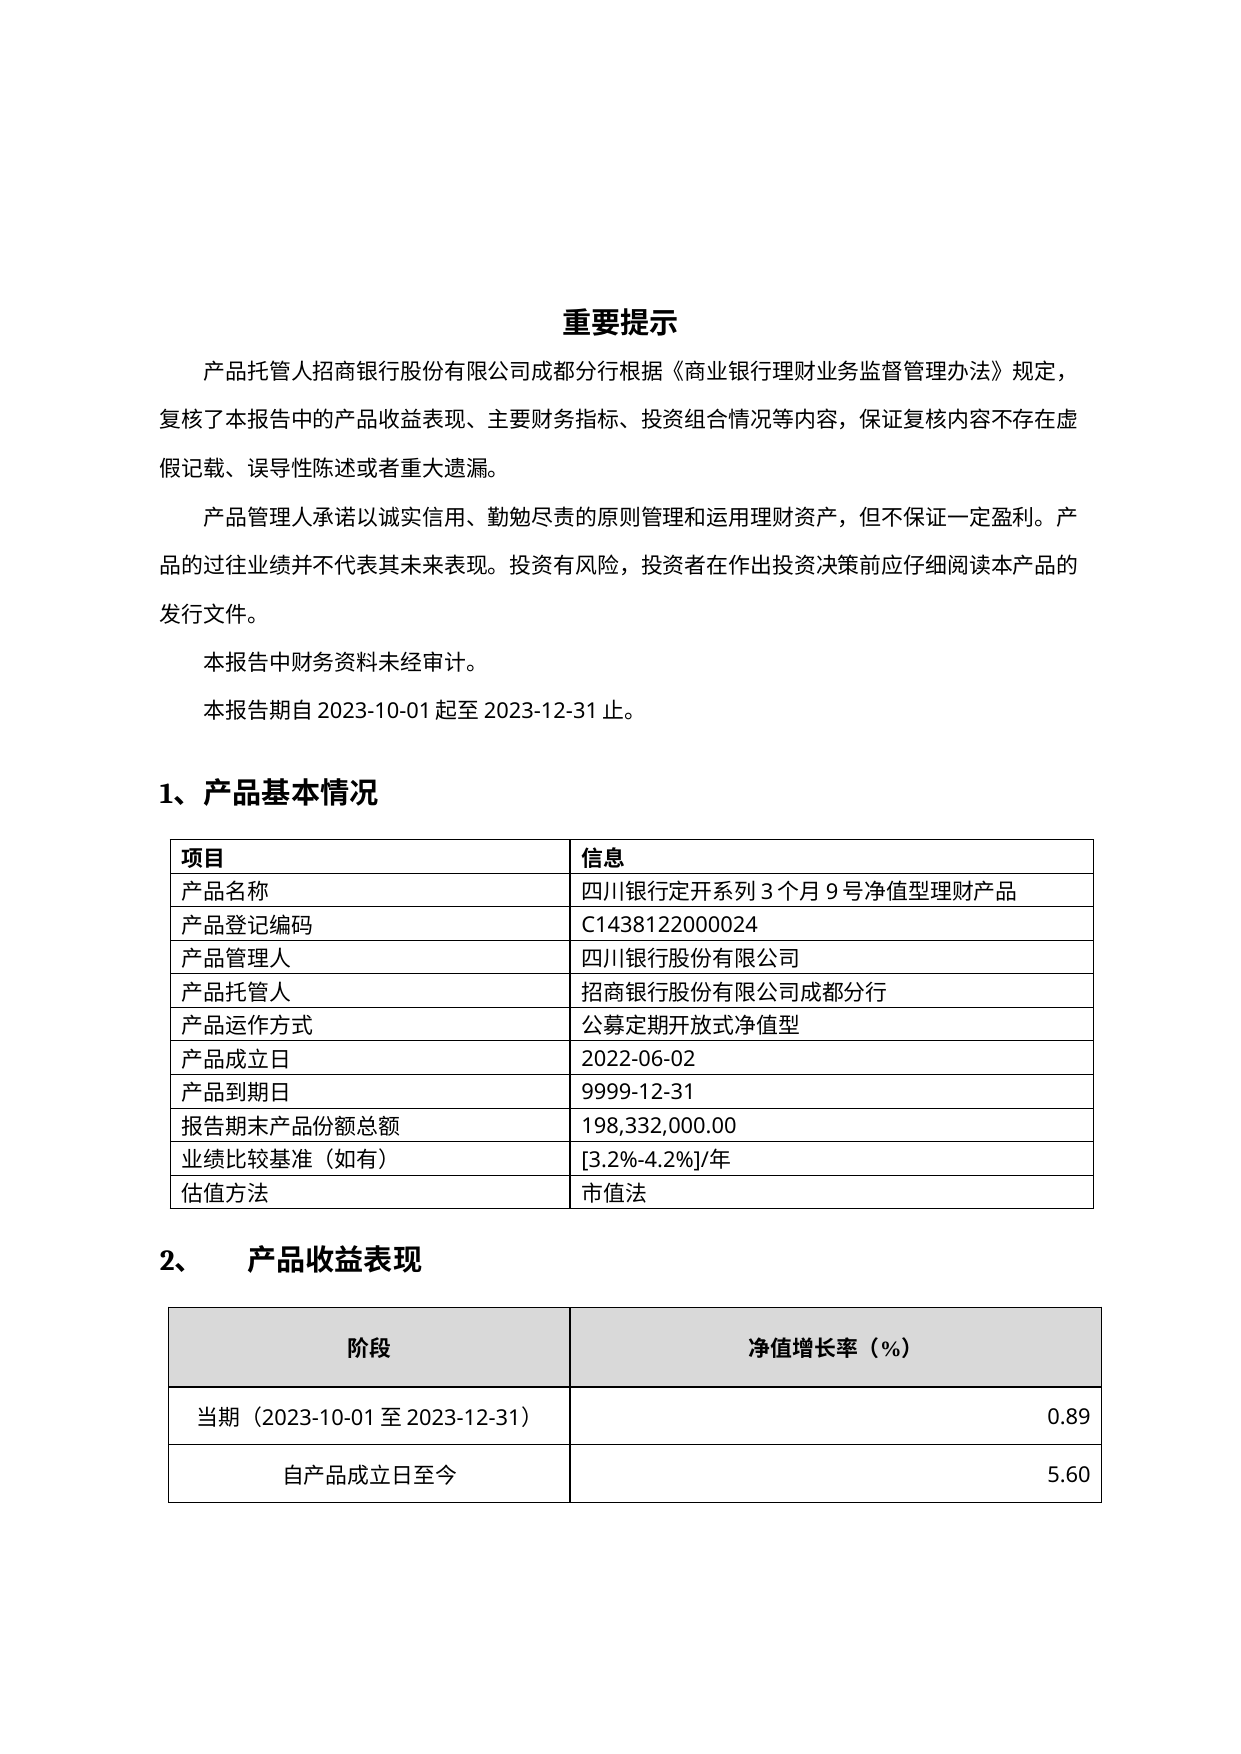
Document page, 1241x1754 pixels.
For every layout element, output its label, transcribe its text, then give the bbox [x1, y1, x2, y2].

table_cell 198,332,000.00 [571, 1109, 1093, 1141]
table_cell 市值法 [571, 1176, 1093, 1208]
table_cell 自产品成立日至今 [169, 1445, 569, 1502]
title 产品基本情况 [159, 758, 1081, 823]
table_header 信息 [571, 840, 1093, 873]
table_cell 5.60 [571, 1445, 1101, 1502]
text 产品托管人招商银行股份有限公司成都分行根据《商业银行理财业务监督管理办法》规定，复核了本报告中的产品收益表现、主要财务指标、投资组合情况等内容，保证复核内容不存在虚假记载、误导性陈述或者重大遗漏。 [159, 353, 1092, 483]
table_cell 产品管理人 [171, 941, 569, 973]
text 本报告期自2023-10-01起至2023-12-31止。 [159, 693, 1092, 726]
text 重要提示 [159, 288, 1081, 353]
table_cell 产品到期日 [171, 1075, 569, 1107]
table_cell 业绩比较基准（如有） [171, 1142, 569, 1174]
table_cell [3.2%-4.2%]/年 [571, 1142, 1093, 1174]
table_cell 报告期末产品份额总额 [171, 1109, 569, 1141]
table_cell 招商银行股份有限公司成都分行 [571, 974, 1093, 1007]
table_cell 0.89 [571, 1388, 1101, 1444]
table_cell 公募定期开放式净值型 [571, 1008, 1093, 1040]
text 产品管理人承诺以诚实信用、勤勉尽责的原则管理和运用理财资产，但不保证一定盈利。产品的过往业绩并不代表其未来表现。投资有风险，投资者在作出投资决策前应仔细阅读本产品的发行文件。 [159, 499, 1092, 629]
table_cell 产品托管人 [171, 974, 569, 1007]
table_cell 估值方法 [171, 1176, 569, 1208]
table_cell 产品名称 [171, 874, 569, 906]
table_header 净值增长率（%） [571, 1308, 1101, 1386]
table_header 项目 [171, 840, 569, 873]
table_cell 产品登记编码 [171, 907, 569, 940]
table_cell 9999-12-31 [571, 1075, 1093, 1107]
table_cell C1438122000024 [571, 907, 1093, 940]
table_cell 2022-06-02 [571, 1041, 1093, 1074]
table_cell 当期（2023-10-01至2023-12-31） [169, 1388, 569, 1444]
table_cell 产品运作方式 [171, 1008, 569, 1040]
table_cell 四川银行定开系列3个月9号净值型理财产品 [571, 874, 1093, 906]
table_cell 产品成立日 [171, 1041, 569, 1074]
title 产品收益表现 [159, 1225, 1081, 1290]
text 本报告中财务资料未经审计。 [159, 645, 1092, 677]
table_header 阶段 [169, 1308, 569, 1386]
table_cell 四川银行股份有限公司 [571, 941, 1093, 973]
